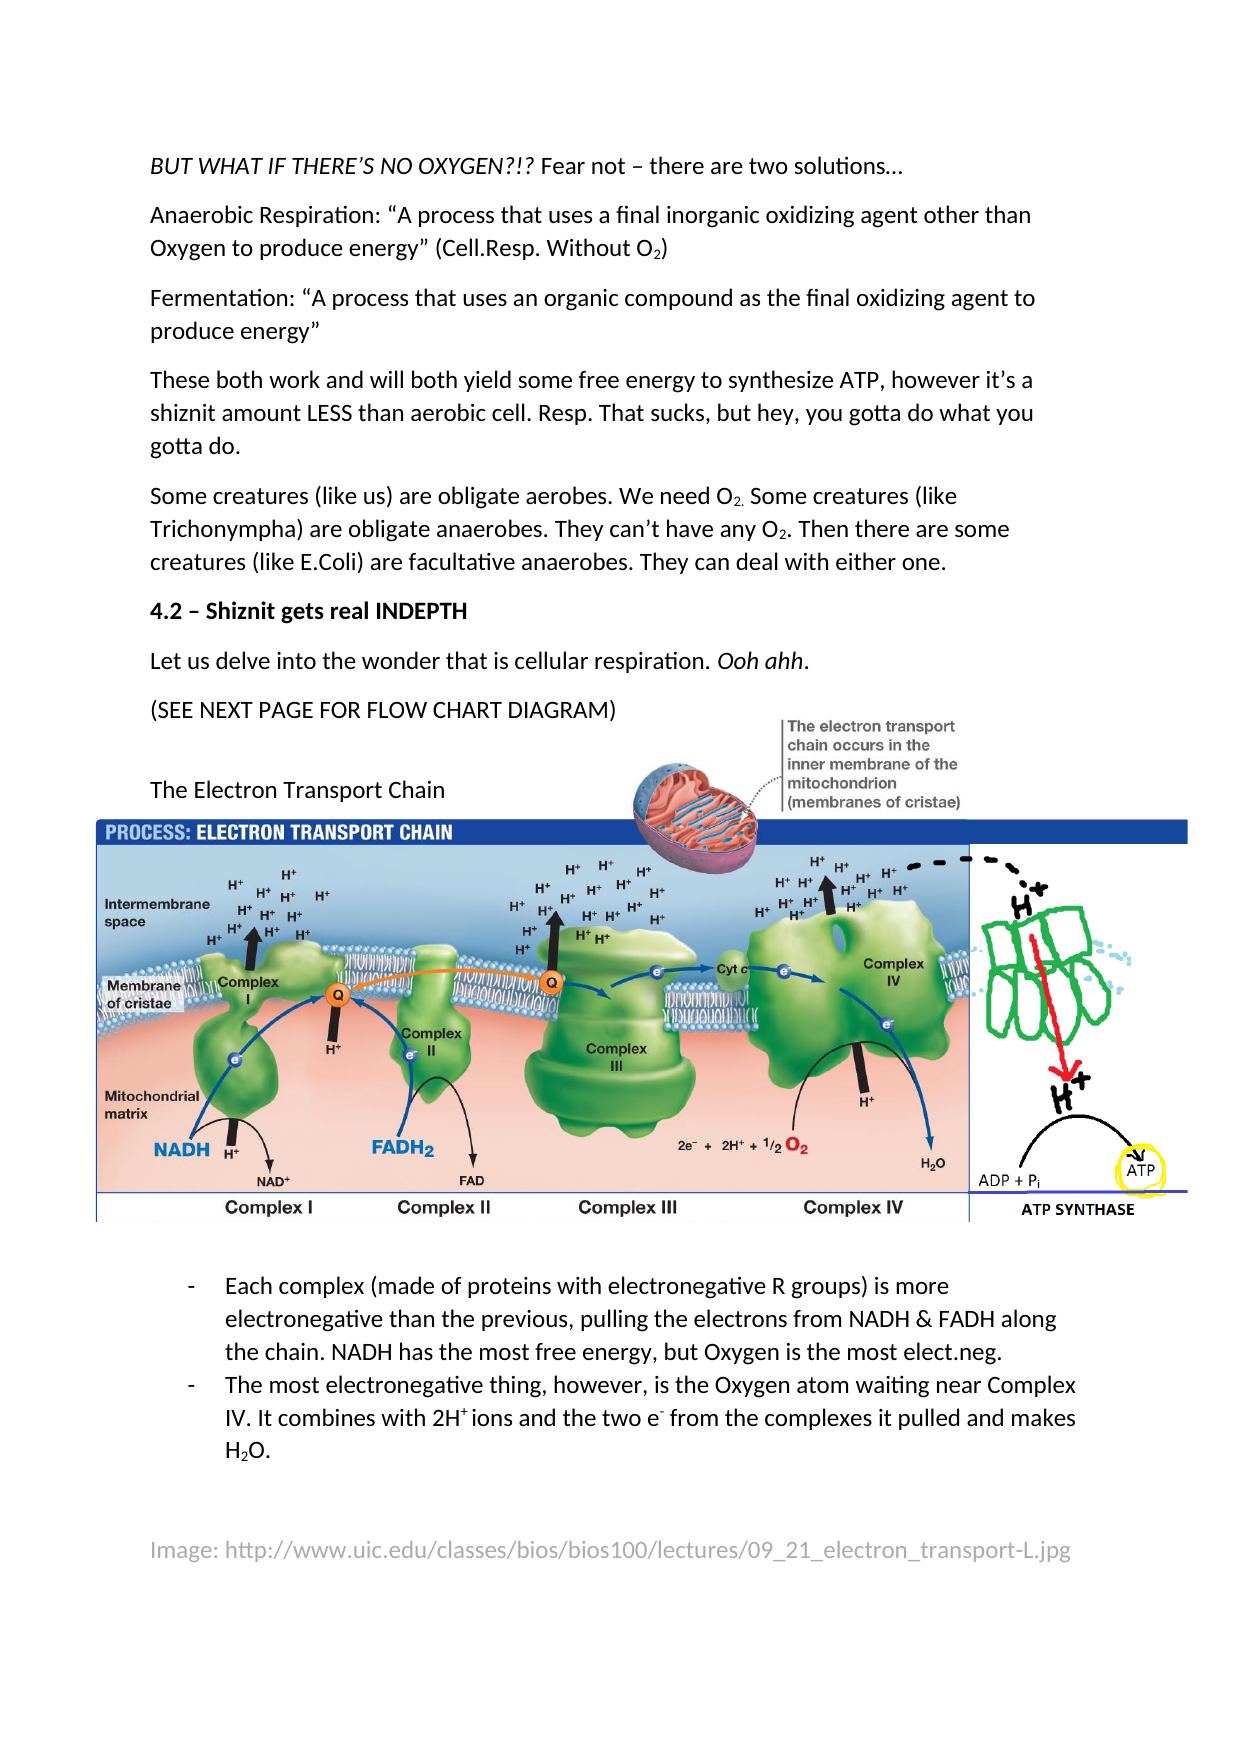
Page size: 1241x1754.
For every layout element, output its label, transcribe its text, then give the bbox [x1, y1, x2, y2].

picture [90, 716, 1188, 1223]
text (SEE NEXT PAGE FOR FLOW CHART DIAGRAM) [150, 694, 1090, 755]
text Anaerobic Respiration: “A process that uses a final inorganic oxidizing agent other than Oxygen to produce energy” (Cell.Resp. Without O2) [150, 199, 1090, 263]
text These both work and will both yield some free energy to synthesize ATP, however it’s a shiznit amount LESS than aerobic cell. Resp. That sucks, but hey, you gotta do what you gotta do. [150, 364, 1090, 461]
text Some creatures (like us) are obligate aerobes. We need O2. Some creatures (like Trichonympha) are obligate anaerobes. They can’t have any O2. Then there are some creatures (like E.Coli) are facultative anaerobes. They can deal with either one. [150, 480, 1090, 576]
text 4.2 – Shiznit gets real INDEPTH [150, 595, 1090, 626]
list Each complex (made of proteins with electronegative R groups) is more electronegative than the previous, pulling the electrons from NADH & FADH along the chain. NADH has the most free energy, but Oxygen is the most elect.neg. [187, 1270, 1090, 1366]
text Let us delve into the wonder that is cellular respiration. Ooh ahh. [150, 645, 1090, 676]
text Fermentation: “A process that uses an organic compound as the final oxidizing agent to produce energy” [150, 282, 1090, 346]
text The Electron Transport Chain [150, 774, 1090, 805]
text Image: http://www.uic.edu/classes/bios/bios100/lectures/09_21_electron_transport-L.jpg [150, 1534, 1090, 1564]
list The most electronegative thing, however, is the Oxygen atom waiting near Complex IV. It combines with 2H+ ions and the two e- from the complexes it pulled and makes H2O. [187, 1369, 1090, 1465]
text BUT WHAT IF THERE’S NO OXYGEN?!? Fear not – there are two solutions… [150, 150, 1090, 181]
